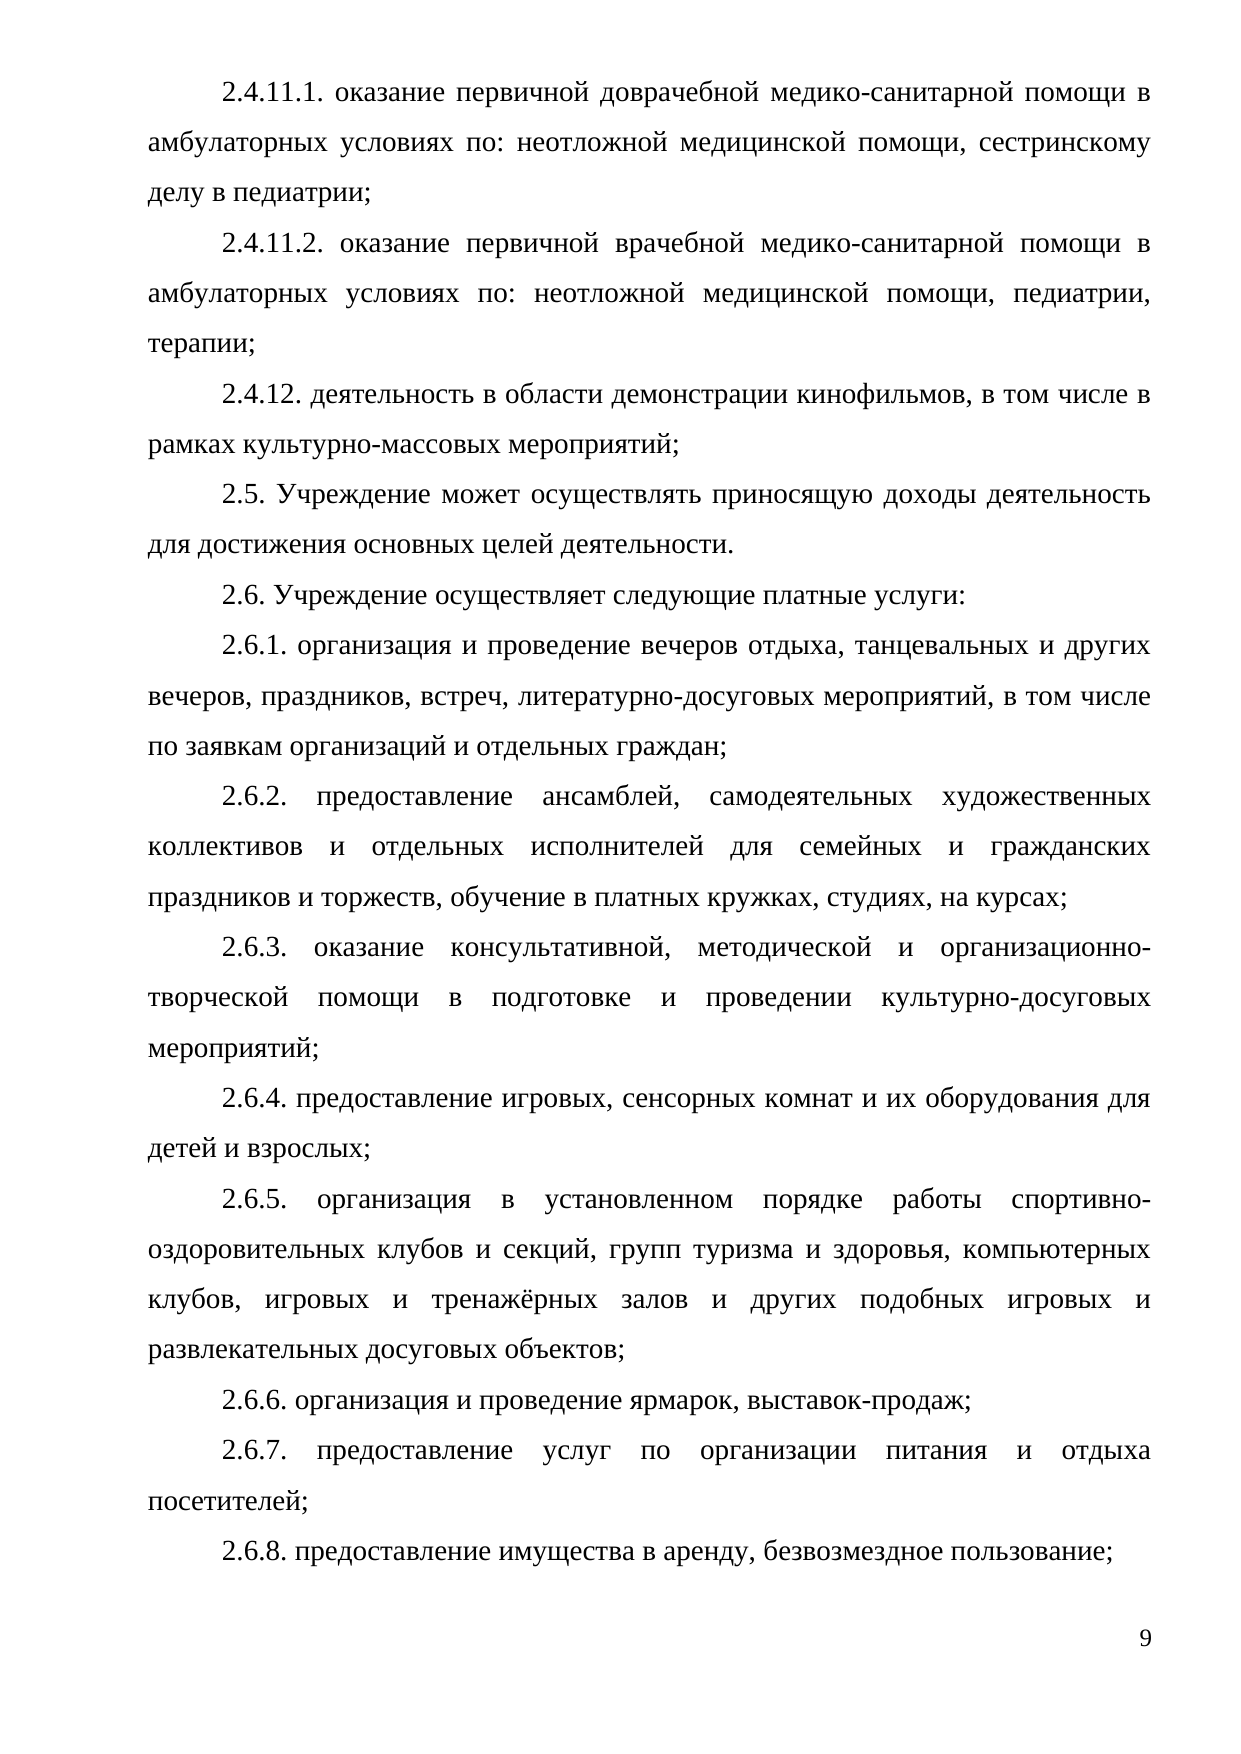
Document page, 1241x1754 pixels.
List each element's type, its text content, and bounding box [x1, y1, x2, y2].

text 2.4.11.1. оказание первичной доврачебной медико-санитарной помощи в амбулаторных условиях по: неотложной медицинской помощи, сестринскому делу в педиатрии; [148, 74, 1152, 208]
text 2.6.7. предоставление услуг по организации питания и отдыха посетителей; [148, 1432, 1152, 1516]
text 2.6.4. предоставление игровых, сенсорных комнат и их оборудования для детей и взрослых; [148, 1080, 1152, 1164]
text 2.6.5. организация в установленном порядке работы спортивно-оздоровительных клубов и секций, групп туризма и здоровья, компьютерных клубов, игровых и тренажёрных залов и других подобных игровых и развлекательных досуговых объектов; [148, 1181, 1152, 1365]
text 2.6.1. организация и проведение вечеров отдыха, танцевальных и других вечеров, праздников, встреч, литературно-досуговых мероприятий, в том числе по заявкам организаций и отдельных граждан; [148, 627, 1152, 761]
text 2.6.8. предоставление имущества в аренду, безвозмездное пользование; [148, 1533, 1152, 1566]
text 2.6. Учреждение осуществляет следующие платные услуги: [148, 577, 1152, 611]
text 2.4.11.2. оказание первичной врачебной медико-санитарной помощи в амбулаторных условиях по: неотложной медицинской помощи, педиатрии, терапии; [148, 225, 1152, 359]
text 2.5. Учреждение может осуществлять приносящую доходы деятельность для достижения основных целей деятельности. [148, 476, 1152, 560]
text 2.4.12. деятельность в области демонстрации кинофильмов, в том числе в рамках культурно-массовых мероприятий; [148, 376, 1152, 459]
text 2.6.2. предоставление ансамблей, самодеятельных художественных коллективов и отдельных исполнителей для семейных и гражданских праздников и торжеств, обучение в платных кружках, студиях, на курсах; [148, 778, 1152, 912]
text 2.6.3. оказание консультативной, методической и организационно-творческой помощи в подготовке и проведении культурно-досуговых мероприятий; [148, 929, 1152, 1063]
text 2.6.6. организация и проведение ярмарок, выставок-продаж; [148, 1382, 1152, 1416]
